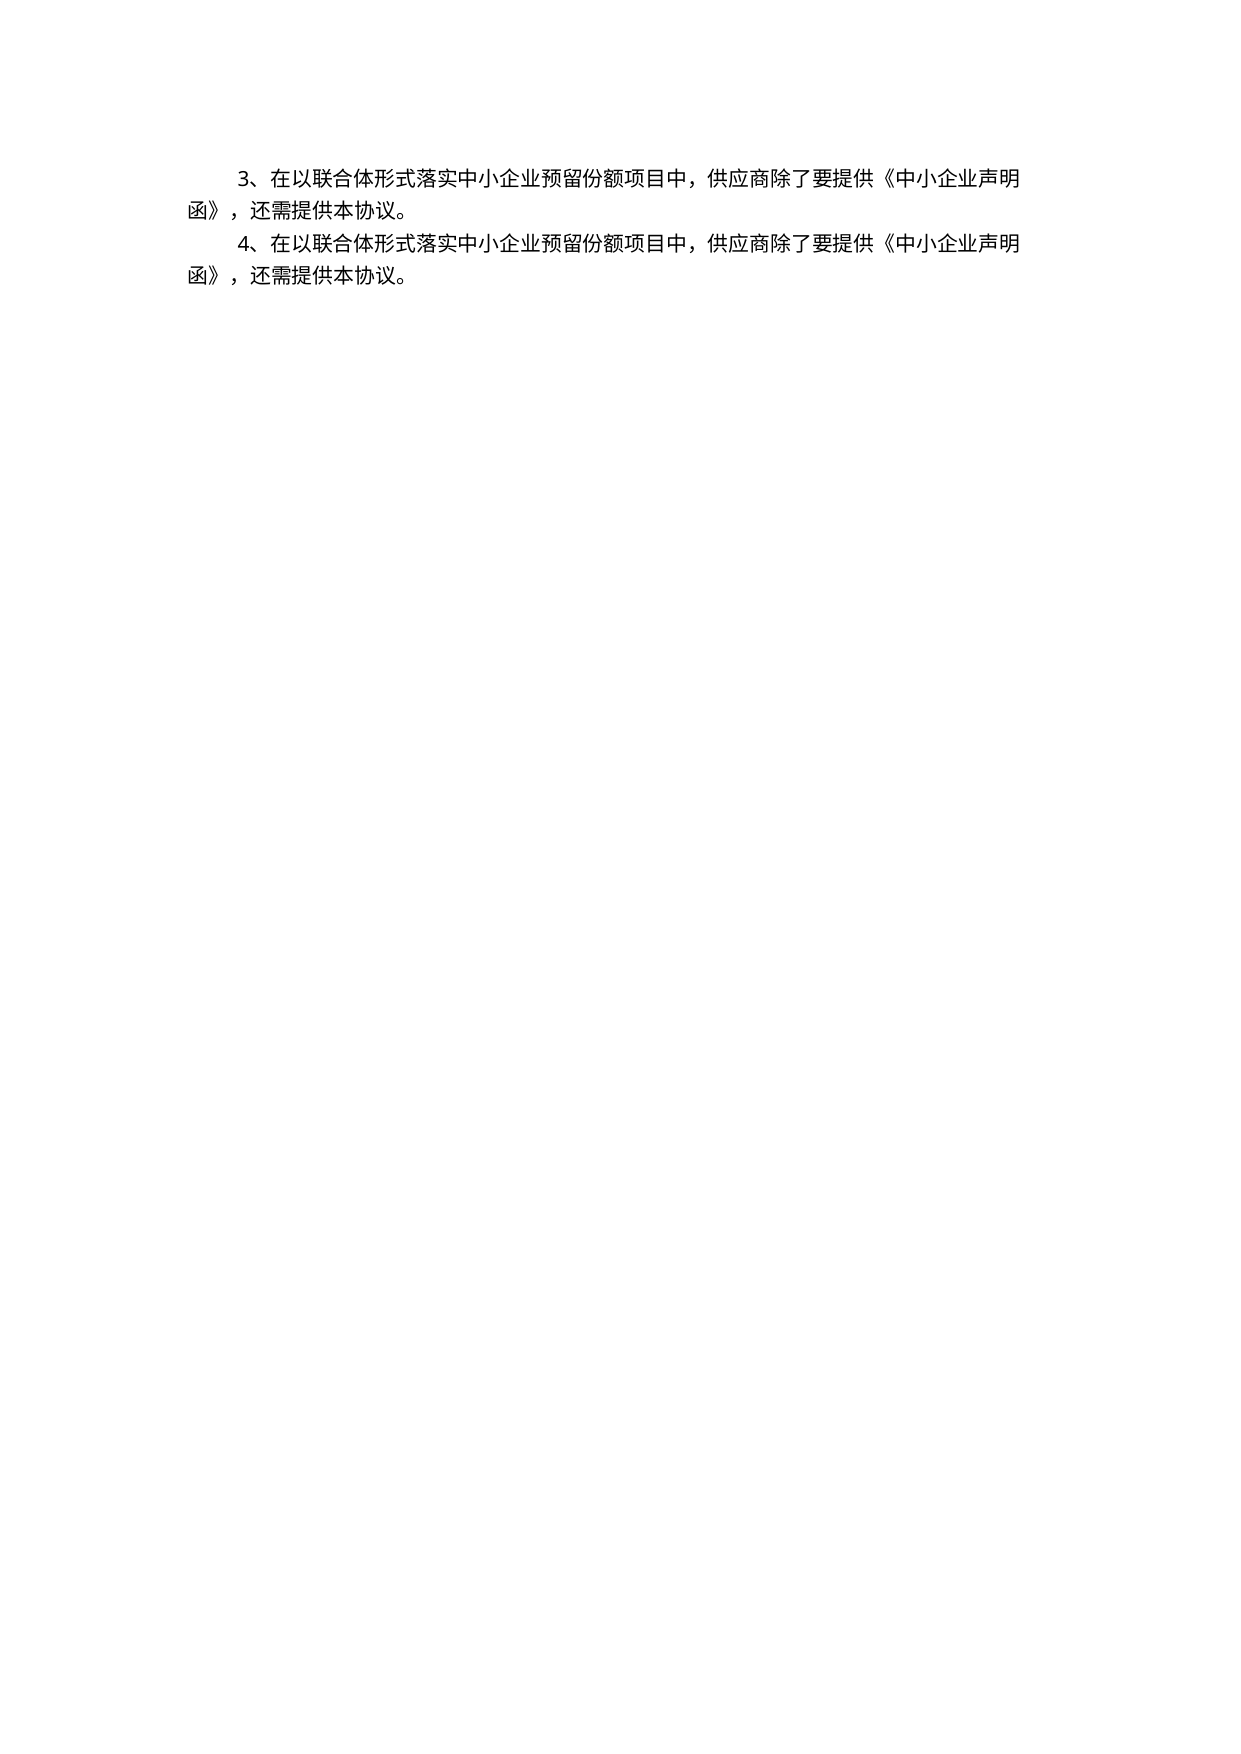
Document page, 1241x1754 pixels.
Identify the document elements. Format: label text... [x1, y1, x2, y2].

text 4、在以联合体形式落实中小企业预留份额项目中，供应商除了要提供《中小企业声明函》，还需提供本协议。 [187, 227, 1053, 292]
text 3、在以联合体形式落实中小企业预留份额项目中，供应商除了要提供《中小企业声明函》，还需提供本协议。 [187, 162, 1053, 227]
